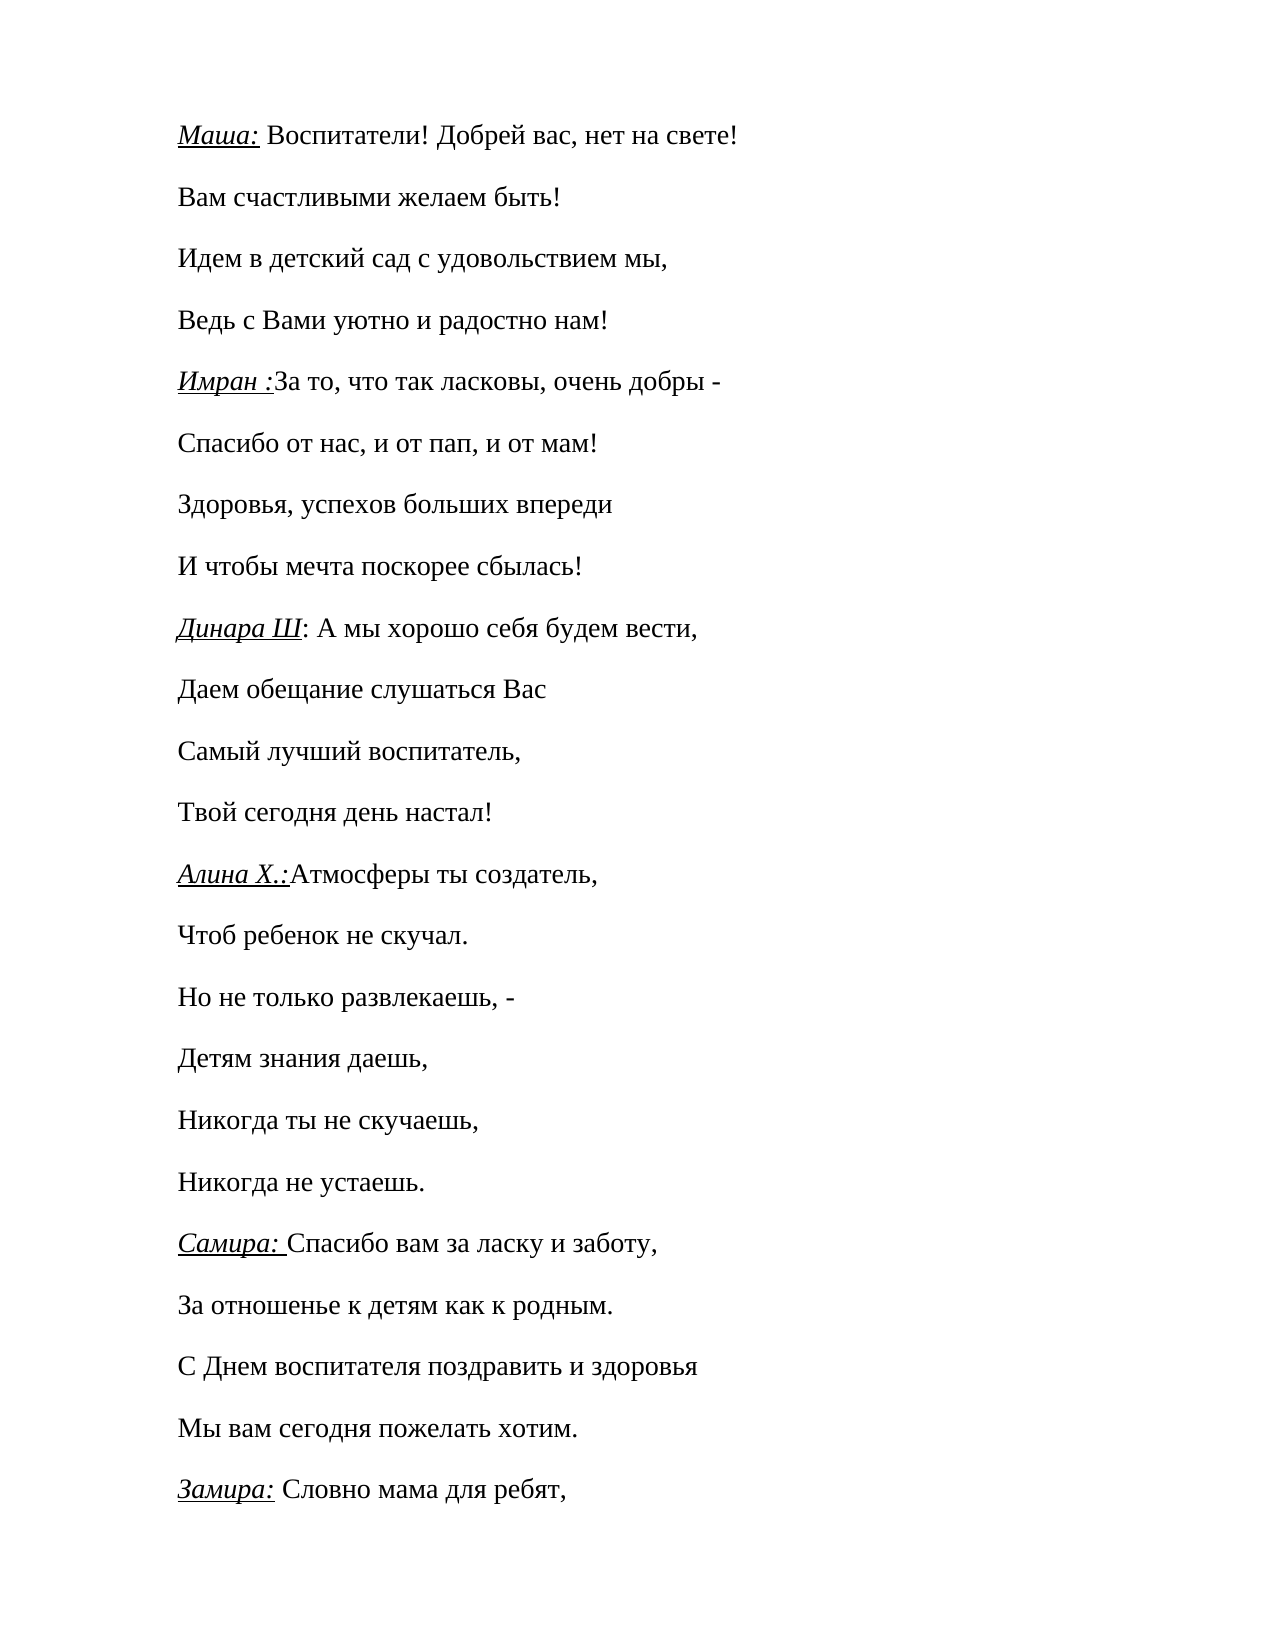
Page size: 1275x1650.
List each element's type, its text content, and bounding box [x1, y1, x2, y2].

text Здоровья, успехов больших впереди [177, 487, 1186, 520]
text Чтоб ребенок не скучал. [177, 918, 1186, 951]
text С Днем воспитателя поздравить и здоровья [177, 1349, 1186, 1382]
text Алина Х.:Атмосферы ты создатель, [177, 857, 1186, 889]
text Спасибо от нас, и от пап, и от мам! [177, 426, 1186, 458]
text Детям знания даешь, [177, 1042, 1186, 1074]
text Ведь с Вами уютно и радостно нам! [177, 303, 1186, 335]
text Идем в детский сад с удовольствием мы, [177, 241, 1186, 274]
text Самый лучший воспитатель, [177, 734, 1186, 766]
text Мы вам сегодня пожелать хотим. [177, 1411, 1186, 1443]
text Даем обещание слушаться Вас [177, 672, 1186, 704]
text Замира: Словно мама для ребят, [177, 1472, 1186, 1505]
text Никогда не устаешь. [177, 1165, 1186, 1197]
text Но не только развлекаешь, - [177, 980, 1186, 1012]
text Имран :За то, что так ласковы, очень добры - [177, 364, 1186, 397]
text За отношенье к детям как к родным. [177, 1288, 1186, 1320]
text Маша: Воспитатели! Добрей вас, нет на свете! [177, 118, 1186, 151]
text Вам счастливыми желаем быть! [177, 180, 1186, 212]
text Динара Ш: А мы хорошо себя будем вести, [177, 611, 1186, 643]
text Самира: Спасибо вам за ласку и заботу, [177, 1226, 1186, 1259]
text Твой сегодня день настал! [177, 795, 1186, 828]
text Никогда ты не скучаешь, [177, 1103, 1186, 1136]
text И чтобы мечта поскорее сбылась! [177, 549, 1186, 581]
